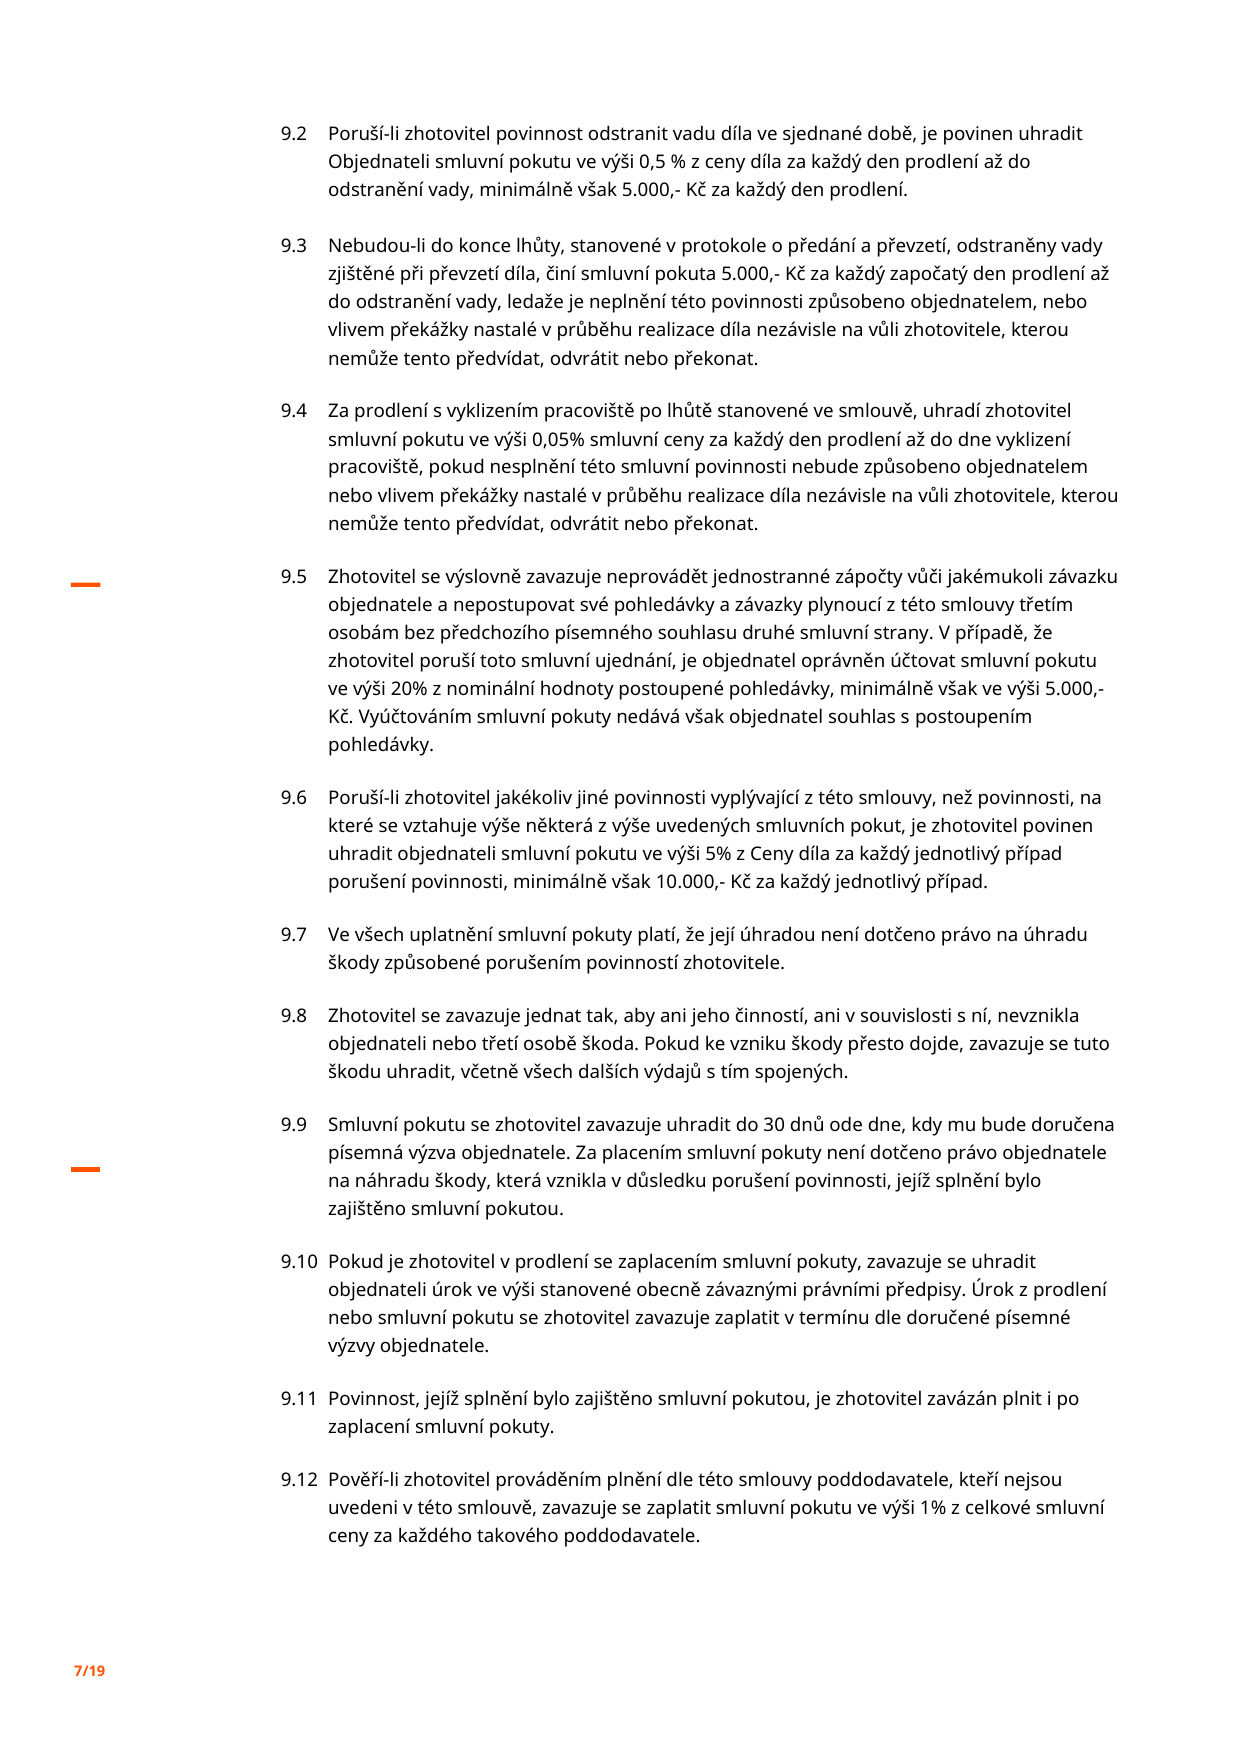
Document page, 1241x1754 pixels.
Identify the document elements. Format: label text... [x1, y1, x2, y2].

list Poruší-li zhotovitel povinnost odstranit vadu díla ve sjednané době, je povinen uhradit Objednateli smluvní pokutu ve výši 0,5 % z ceny díla za každý den prodlení až do odstranění vady, minimálně však 5.000,- Kč za každý den prodlení. [281, 121, 1122, 202]
list Zhotovitel se zavazuje jednat tak, aby ani jeho činností, ani v souvislosti s ní, nevznikla objednateli nebo třetí osobě škoda. Pokud ke vzniku škody přesto dojde, zavazuje se tuto škodu uhradit, včetně všech dalších výdajů s tím spojených. [281, 1002, 1122, 1084]
list Smluvní pokutu se zhotovitel zavazuje uhradit do 30 dnů ode dne, kdy mu bude doručena písemná výzva objednatele. Za placením smluvní pokuty není dotčeno právo objednatele na náhradu škody, která vznikla v důsledku porušení povinnosti, jejíž splnění bylo zajištěno smluvní pokutou. [281, 1111, 1122, 1221]
list Nebudou-li do konce lhůty, stanovené v protokole o předání a převzetí, odstraněny vady zjištěné při převzetí díla, činí smluvní pokuta 5.000,- Kč za každý započatý den prodlení až do odstranění vady, ledaže je neplnění této povinnosti způsobeno objednatelem, nebo vlivem překážky nastalé v průběhu realizace díla nezávisle na vůli zhotovitele, kterou nemůže tento předvídat, odvrátit nebo překonat. [281, 233, 1122, 370]
list Pověří-li zhotovitel prováděním plnění dle této smlouvy poddodavatele, kteří nejsou uvedeni v této smlouvě, zavazuje se zaplatit smluvní pokutu ve výši 1% z celkové smluvní ceny za každého takového poddodavatele. [281, 1466, 1122, 1548]
list Poruší-li zhotovitel jakékoliv jiné povinnosti vyplývající z této smlouvy, než povinnosti, na které se vztahuje výše některá z výše uvedených smluvních pokut, je zhotovitel povinen uhradit objednateli smluvní pokutu ve výši 5% z Ceny díla za každý jednotlivý případ porušení povinnosti, minimálně však 10.000,- Kč za každý jednotlivý případ. [281, 784, 1122, 894]
list Za prodlení s vyklizením pracoviště po lhůtě stanovené ve smlouvě, uhradí zhotovitel smluvní pokutu ve výši 0,05% smluvní ceny za každý den prodlení až do dne vyklizení pracoviště, pokud nesplnění této smluvní povinnosti nebude způsobeno objednatelem nebo vlivem překážky nastalé v průběhu realizace díla nezávisle na vůli zhotovitele, kterou nemůže tento předvídat, odvrátit nebo překonat. [281, 398, 1122, 535]
list Zhotovitel se výslovně zavazuje neprovádět jednostranné zápočty vůči jakémukoli závazku objednatele a nepostupovat své pohledávky a závazky plynoucí z této smlouvy třetím osobám bez předchozího písemného souhlasu druhé smluvní strany. V případě, že zhotovitel poruší toto smluvní ujednání, je objednatel oprávněn účtovat smluvní pokutu ve výši 20% z nominální hodnoty postoupené pohledávky, minimálně však ve výši 5.000,- Kč. Vyúčtováním smluvní pokuty nedává však objednatel souhlas s postoupením pohledávky. [281, 563, 1122, 757]
list Pokud je zhotovitel v prodlení se zaplacením smluvní pokuty, zavazuje se uhradit objednateli úrok ve výši stanovené obecně závaznými právními předpisy. Úrok z prodlení nebo smluvní pokutu se zhotovitel zavazuje zaplatit v termínu dle doručené písemné výzvy objednatele. [281, 1248, 1122, 1358]
list Ve všech uplatnění smluvní pokuty platí, že její úhradou není dotčeno právo na úhradu škody způsobené porušením povinností zhotovitele. [281, 921, 1122, 975]
list Povinnost, jejíž splnění bylo zajištěno smluvní pokutou, je zhotovitel zavázán plnit i po zaplacení smluvní pokuty. [281, 1385, 1122, 1439]
